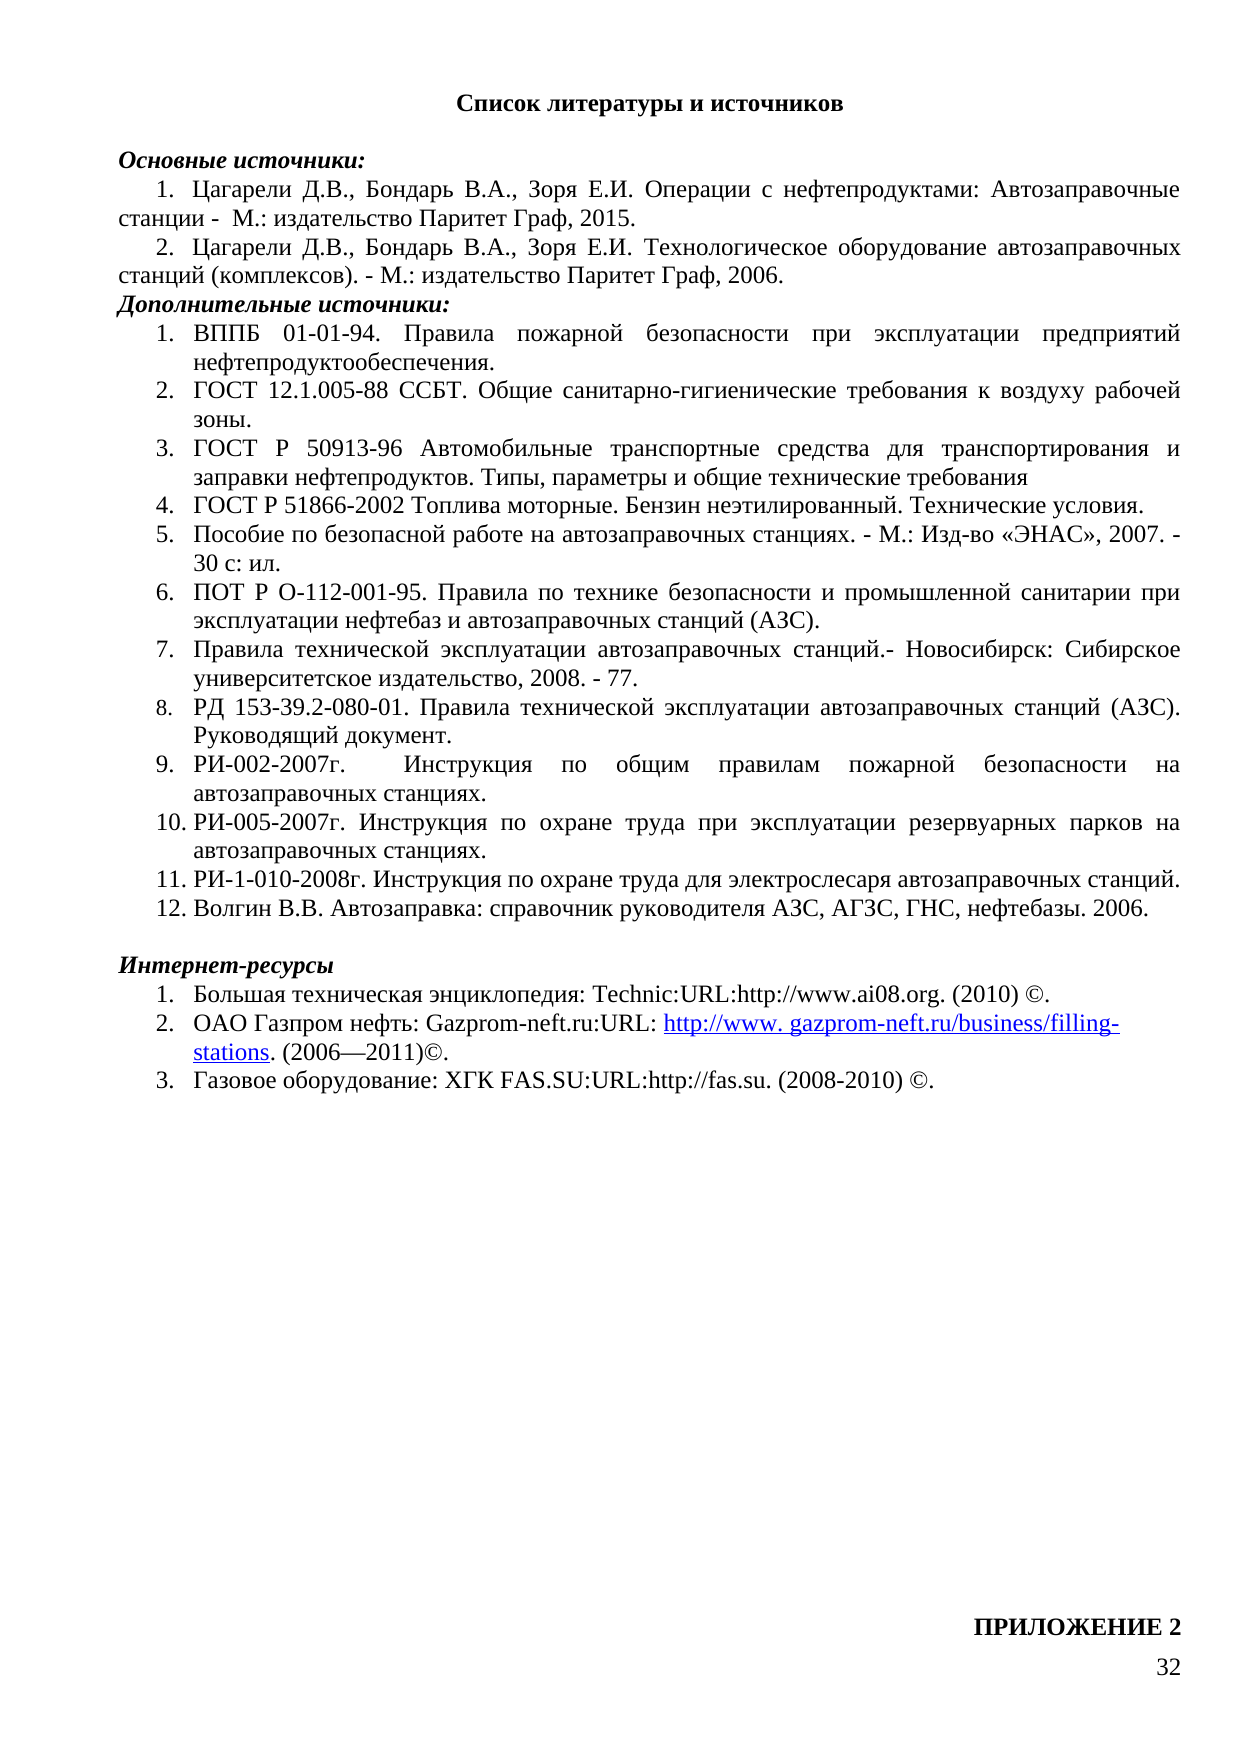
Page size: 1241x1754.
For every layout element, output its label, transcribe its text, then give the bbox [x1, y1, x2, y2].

text Список литературы и источников [118, 88, 1181, 117]
list ОАО Газпром нефть: Gazprom-neft.ru:URL: http://www. gazprom-neft.ru/business/filling-stations. (2006—2011)©. [156, 1008, 1181, 1065]
list ГОСТ Р 50913-96 Автомобильные транспортные средства для транспортирования и заправки нефтепродуктов. Типы, параметры и общие технические требования [156, 433, 1181, 490]
list ВППБ 01-01-94. Правила пожарной безопасности при эксплуатации предприятий нефтепродуктообеспечения. [156, 318, 1181, 375]
list РИ-1-010-2008г. Инструкция по охране труда для электрослесаря автозаправочных станций. [156, 864, 1181, 893]
text Интернет-ресурсы [118, 950, 1181, 979]
list Газовое оборудование: ХГК FAS.SU:URL:http://fas.su. (2008-2010) ©. [156, 1065, 1181, 1094]
list РИ-005-2007г. Инструкция по охране труда при эксплуатации резервуарных парков на автозаправочных станциях. [156, 807, 1181, 864]
list Цагарели Д.В., Бондарь В.А., Зоря Е.И. Технологическое оборудование автозаправочных станций (комплексов). - М.: издательство Паритет Граф, 2006. [118, 232, 1181, 289]
list Большая техническая энциклопедия: Technic:URL:http://www.ai08.org. (2010) ©. [156, 979, 1181, 1008]
text ПРИЛОЖЕНИЕ 2 [118, 1612, 1181, 1640]
list ГОСТ Р 51866-2002 Топлива моторные. Бензин неэтилированный. Технические условия. [156, 490, 1181, 519]
list РД 153-39.2-080-01. Правила технической эксплуатации автозаправочных станций (АЗС). Руководящий документ. [156, 692, 1181, 749]
list Правила технической эксплуатации автозаправочных станций.- Новосибирск: Сибирское университетское издательство, 2008. - 77. [156, 634, 1181, 692]
text Дополнительные источники: [118, 289, 1181, 318]
list Волгин В.В. Автозаправка: справочник руководителя АЗС, АГЗС, ГНС, нефтебазы. 2006. [156, 893, 1181, 922]
text Основные источники: [118, 145, 1181, 174]
list Цагарели Д.В., Бондарь В.А., Зоря Е.И. Операции с нефтепродуктами: Автозаправочные станции - М.: издательство Паритет Граф, 2015. [118, 174, 1181, 232]
list ГОСТ 12.1.005-88 ССБТ. Общие санитарно-гигиенические требования к воздуху рабочей зоны. [156, 375, 1181, 433]
list РИ-002-2007г. Инструкция по общим правилам пожарной безопасности на автозаправочных станциях. [156, 749, 1181, 807]
list ПОТ Р О-112-001-95. Правила по технике безопасности и промышленной санитарии при эксплуатации нефтебаз и автозаправочных станций (АЗС). [156, 577, 1181, 634]
list Пособие по безопасной работе на автозаправочных станциях. - М.: Изд-во «ЭНАС», 2007. -30 с: ил. [156, 519, 1181, 577]
